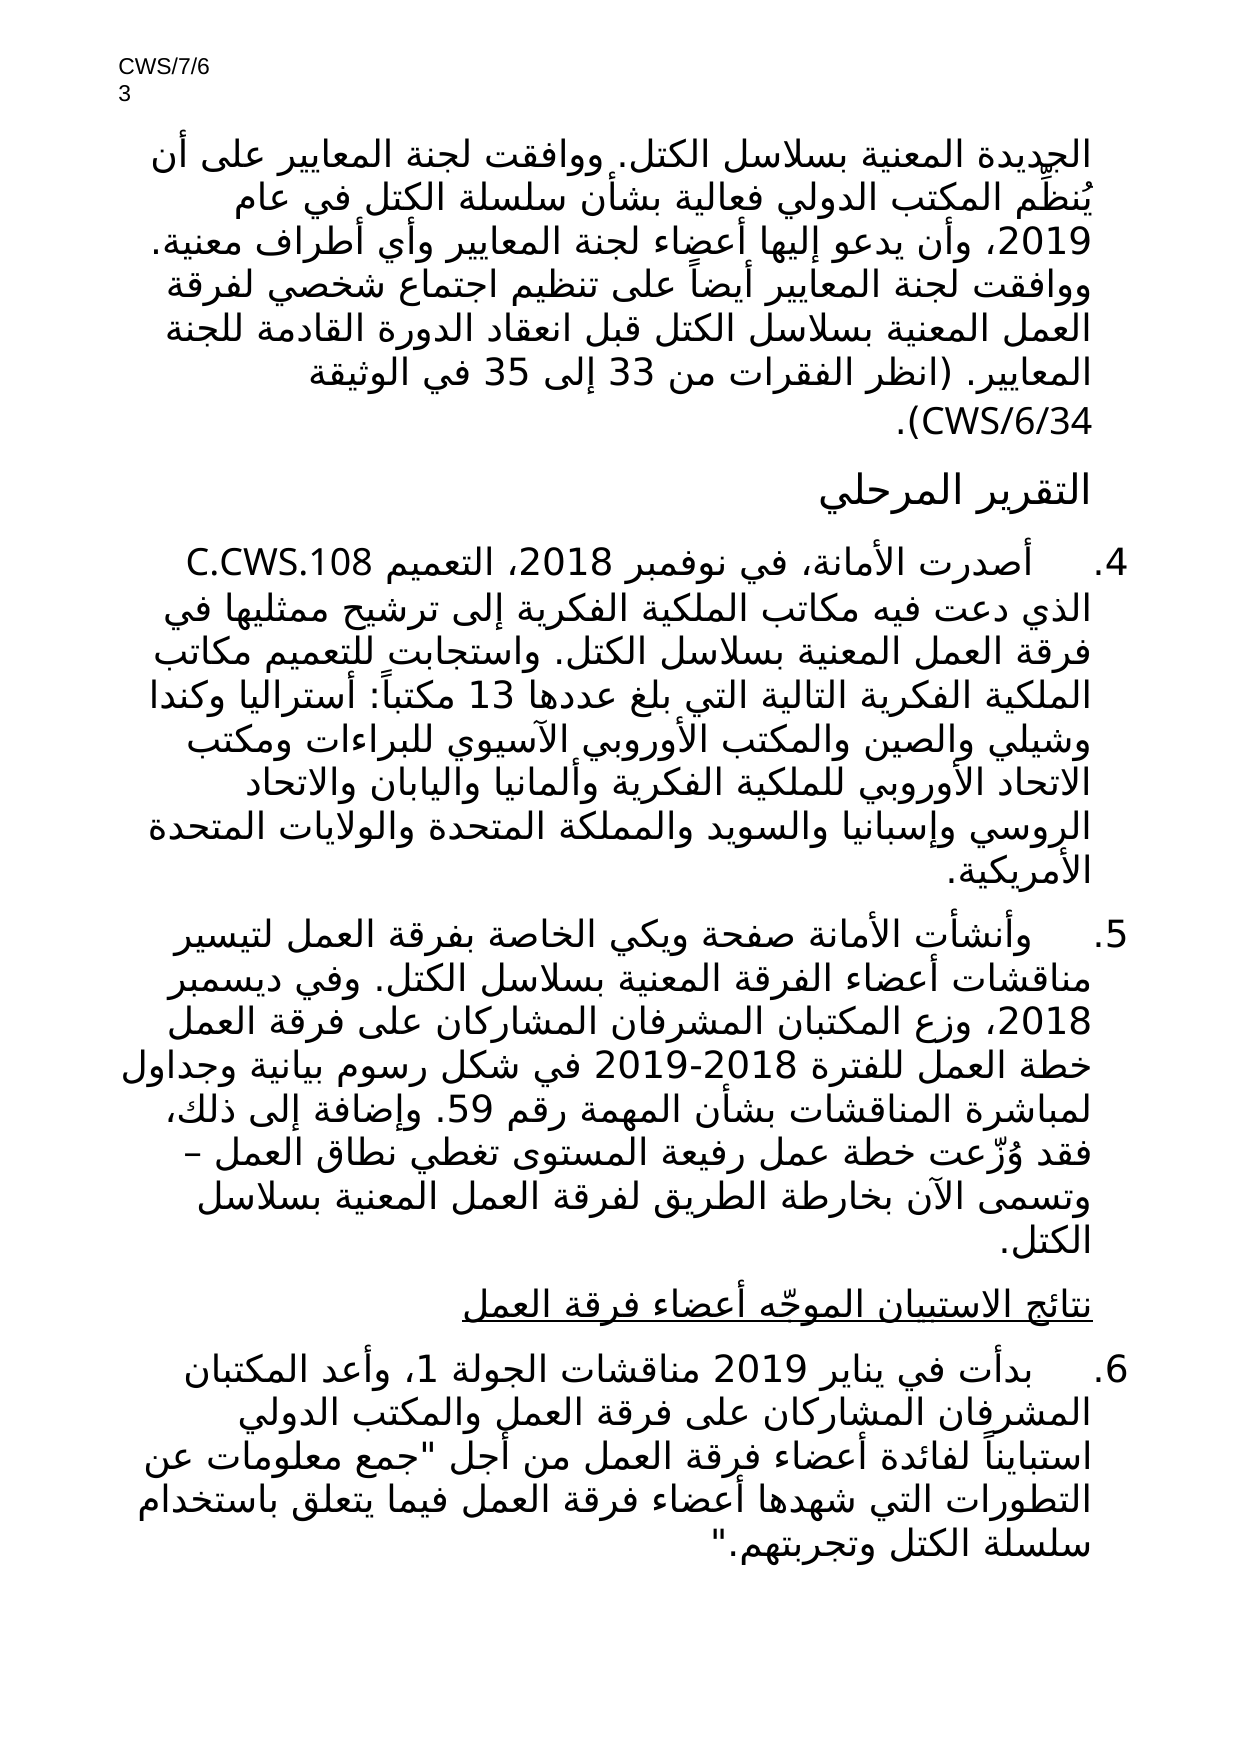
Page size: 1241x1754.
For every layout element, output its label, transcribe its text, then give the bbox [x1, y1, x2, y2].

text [118, 132, 1092, 445]
text بدأت في يناير 2019 مناقشات الجولة 1، وأعد المكتبان المشرفان المشاركان على فرقة العمل والمكتب الدولي استبايناً لفائدة أعضاء فرقة العمل من أجل "جمع معلومات عن التطورات التي شهدها أعضاء فرقة العمل فيما يتعلق باستخدام سلسلة الكتل وتجربتهم." [118, 1347, 1092, 1565]
subtitle التقرير المرحلي [118, 466, 1092, 514]
text وأنشأت الأمانة صفحة ويكي الخاصة بفرقة العمل لتيسير مناقشات أعضاء الفرقة المعنية بسلاسل الكتل. وفي ديسمبر 2018، وزع المكتبان المشرفان المشاركان على فرقة العمل خطة العمل للفترة 2018-2019 في شكل رسوم بيانية وجداول لمباشرة المناقشات بشأن المهمة رقم 59. وإضافة إلى ذلك، فقد وُزّعت خطة عمل رفيعة المستوى تغطي نطاق العمل – وتسمى الآن بخارطة الطريق لفرقة العمل المعنية بسلاسل الكتل. [118, 913, 1092, 1262]
subtitle نتائج الاستبيان الموجّه أعضاء فرقة العمل [118, 1283, 1092, 1326]
text أصدرت الأمانة، في نوفمبر 2018، التعميم C.CWS.108 الذي دعت فيه مكاتب الملكية الفكرية إلى ترشيح ممثليها في فرقة العمل المعنية بسلاسل الكتل. واستجابت للتعميم مكاتب الملكية الفكرية التالية التي بلغ عددها 13 مكتباً: أستراليا وكندا وشيلي والصين والمكتب الأوروبي الآسيوي للبراءات ومكتب الاتحاد الأوروبي للملكية الفكرية وألمانيا واليابان والاتحاد الروسي وإسبانيا والسويد والمملكة المتحدة والولايات المتحدة الأمريكية. [118, 535, 1092, 892]
